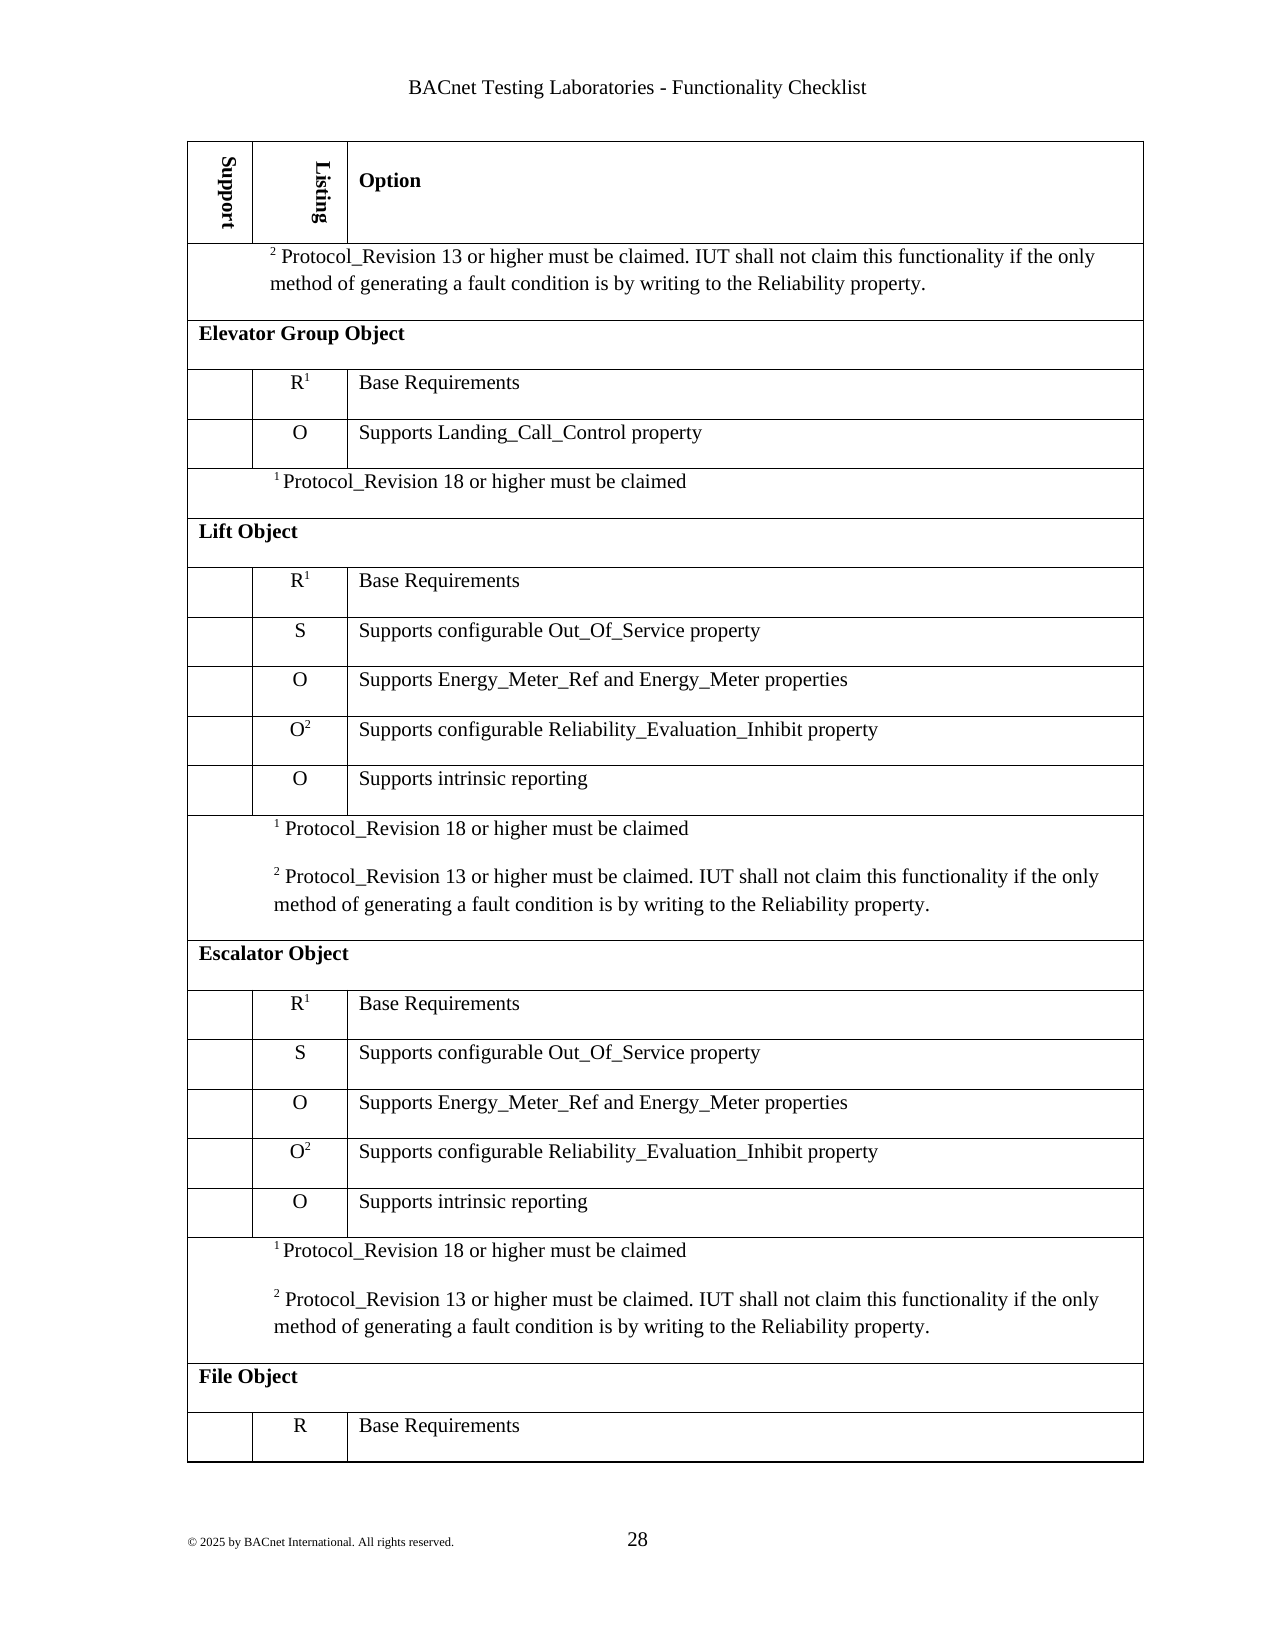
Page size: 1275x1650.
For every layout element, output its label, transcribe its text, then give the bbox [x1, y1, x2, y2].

table_cell [188, 717, 252, 765]
table_header Listing [253, 142, 347, 243]
table_cell Base Requirements [348, 991, 1143, 1039]
table_cell R1 [253, 991, 347, 1039]
table_cell 1 Protocol_Revision 18 or higher must be claimed [188, 469, 1143, 518]
table_cell Supports configurable Out_Of_Service property [348, 618, 1143, 666]
table_cell Supports Energy_Meter_Ref and Energy_Meter properties [348, 667, 1143, 716]
table_header Support [188, 142, 252, 243]
table_cell O [253, 1090, 347, 1138]
table_cell 1 Protocol_Revision 18 or higher must be claimed 2 Protocol_Revision 13 or higher must be claimed. IUT shall not claim this functionality if the only method of generating a fault condition is by writing to the Reliability property. [188, 1238, 1143, 1362]
table_cell [188, 766, 252, 814]
table_cell O [253, 420, 347, 468]
table_cell Elevator Group Object [188, 321, 1143, 369]
table_cell Supports intrinsic reporting [348, 766, 1143, 814]
table_cell [188, 370, 252, 419]
table_cell S [253, 1040, 347, 1088]
table_cell [188, 618, 252, 666]
table_cell Supports intrinsic reporting [348, 1189, 1143, 1237]
table_cell S [253, 618, 347, 666]
table_cell Base Requirements [348, 1413, 1143, 1461]
table_cell O [253, 1189, 347, 1237]
table_cell O2 [253, 1139, 347, 1187]
table_cell R1 [253, 568, 347, 617]
table_cell [188, 1189, 252, 1237]
table_cell [188, 568, 252, 617]
table_cell O [253, 766, 347, 814]
table_cell [188, 1139, 252, 1187]
table_cell Supports Energy_Meter_Ref and Energy_Meter properties [348, 1090, 1143, 1138]
table_cell Supports configurable Reliability_Evaluation_Inhibit property [348, 717, 1143, 765]
table_cell [188, 1090, 252, 1138]
table_cell 1 Protocol_Revision 18 or higher must be claimed 2 Protocol_Revision 13 or higher must be claimed. IUT shall not claim this functionality if the only method of generating a fault condition is by writing to the Reliability property. [188, 816, 1143, 940]
table_cell [188, 667, 252, 716]
table_cell Supports configurable Reliability_Evaluation_Inhibit property [348, 1139, 1143, 1187]
table_cell [188, 991, 252, 1039]
table_cell Supports configurable Out_Of_Service property [348, 1040, 1143, 1088]
table_cell Lift Object [188, 519, 1143, 567]
table_cell Base Requirements [348, 568, 1143, 617]
table_cell O [253, 667, 347, 716]
table_cell [188, 1040, 252, 1088]
table_cell Supports Landing_Call_Control property [348, 420, 1143, 468]
table_cell Escalator Object [188, 941, 1143, 989]
table_cell [188, 420, 252, 468]
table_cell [188, 244, 1143, 320]
table_header Option [348, 142, 1143, 243]
table_cell File Object [188, 1364, 1143, 1412]
table_cell O2 [253, 717, 347, 765]
table_cell [188, 1413, 252, 1461]
table_cell R1 [253, 370, 347, 419]
table_cell Base Requirements [348, 370, 1143, 419]
table_cell R [253, 1413, 347, 1461]
